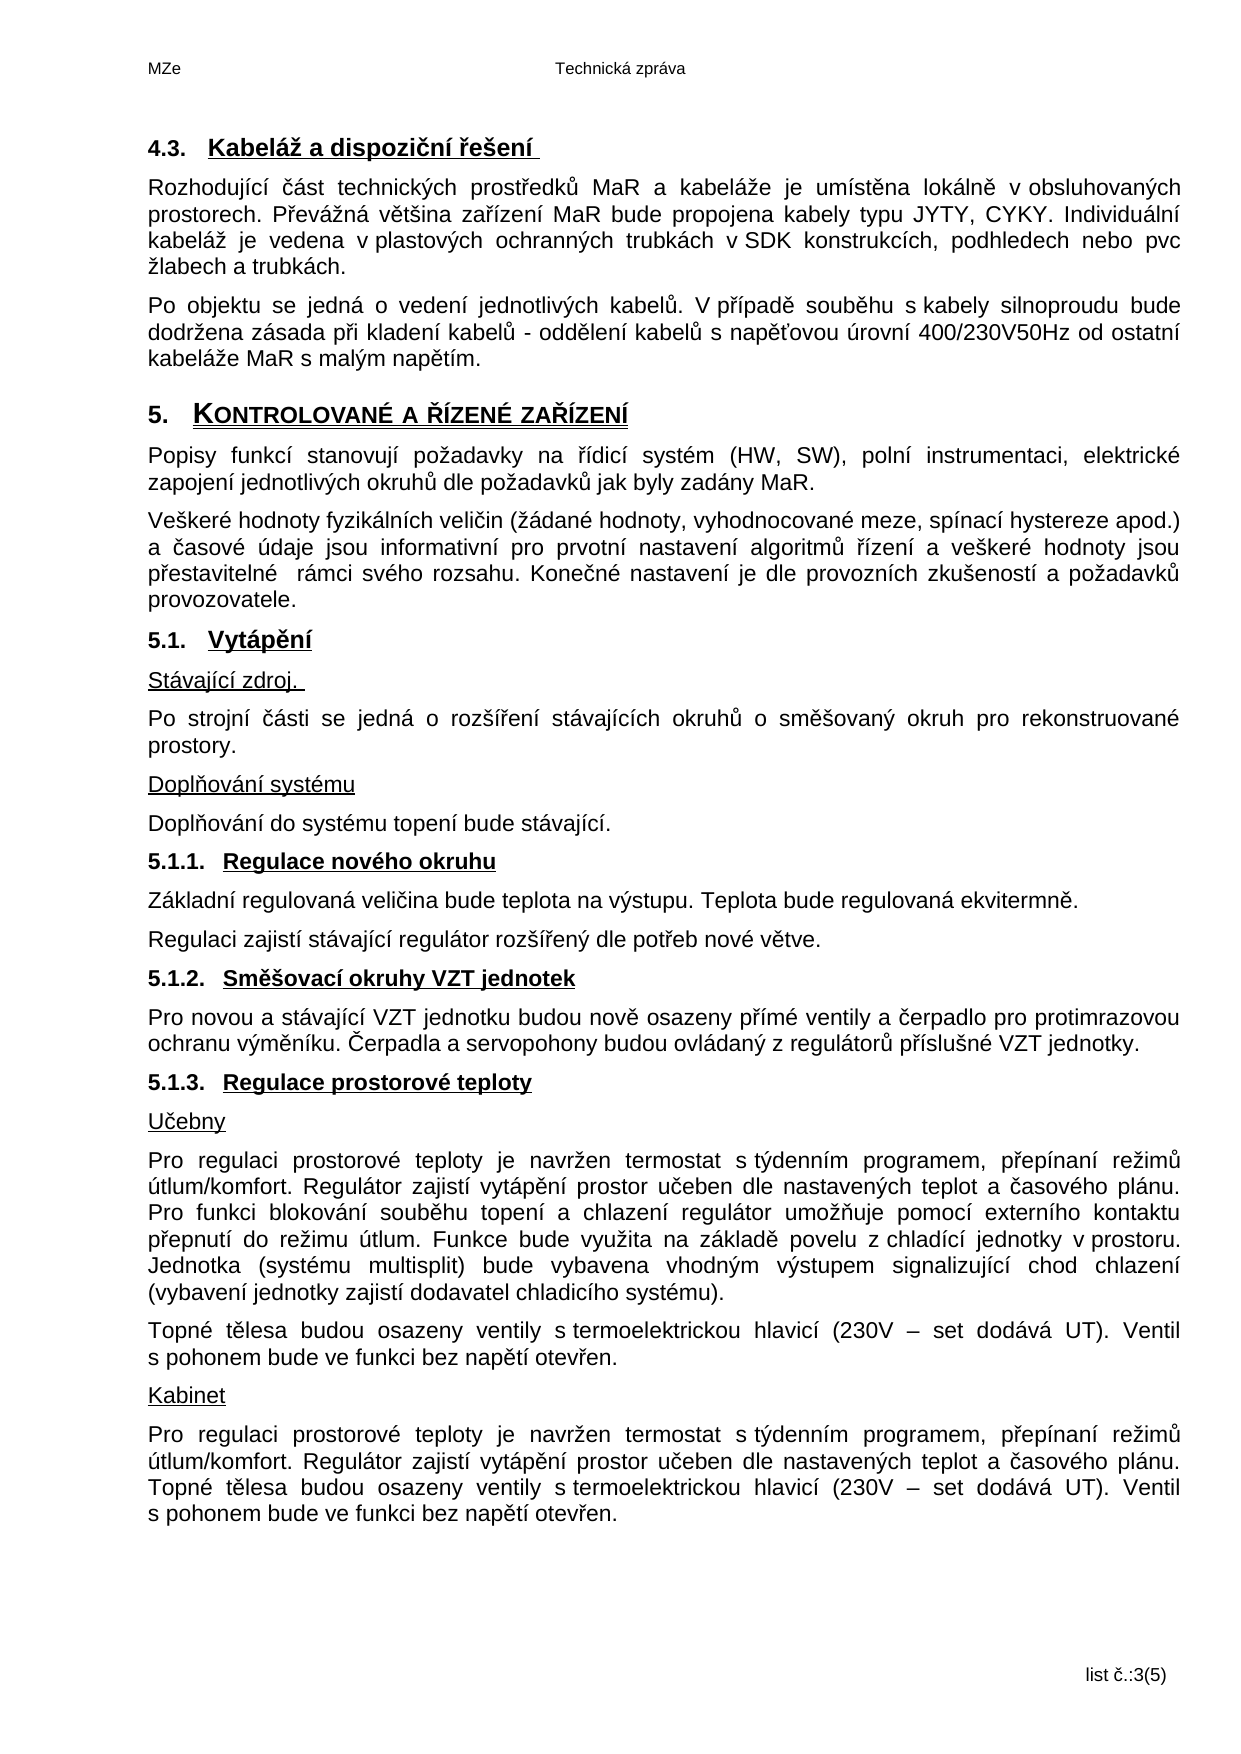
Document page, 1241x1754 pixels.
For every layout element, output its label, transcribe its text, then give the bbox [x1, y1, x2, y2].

text Pro novou a stávající VZT jednotku budou nově osazeny přímé ventily a čerpadlo pro protimrazovou ochranu výměníku. Čerpadla a servopohony budou ovládaný z regulátorů příslušné VZT jednotky. [148, 1004, 1181, 1056]
subtitle Stávající zdroj. [148, 667, 1181, 693]
text Základní regulovaná veličina bude teplota na výstupu. Teplota bude regulovaná ekvitermně. [148, 887, 1181, 913]
text Veškeré hodnoty fyzikálních veličin (žádané hodnoty, vyhodnocované meze, spínací hystereze apod.) a časové údaje jsou informativní pro prvotní nastavení algoritmů řízení a veškeré hodnoty jsou přestavitelné rámci svého rozsahu. Konečné nastavení je dle provozních zkušeností a požadavků provozovatele. [148, 507, 1181, 613]
subtitle Kabinet [148, 1382, 1181, 1409]
text Popisy funkcí stanovují požadavky na řídicí systém (HW, SW), polní instrumentaci, elektrické zapojení jednotlivých okruhů dle požadavků jak byly zadány MaR. [148, 442, 1181, 495]
text Pro regulaci prostorové teploty je navržen termostat s týdenním programem, přepínaní režimů útlum/komfort. Regulátor zajistí vytápění prostor učeben dle nastavených teplot a časového plánu. Topné tělesa budou osazeny ventily s termoelektrickou hlavicí (230V – set dodává UT). Ventil s pohonem bude ve funkci bez napětí otevřen. [148, 1421, 1181, 1527]
text Doplňování do systému topení bude stávající. [148, 809, 1181, 836]
subtitle Regulace prostorové teploty [148, 1069, 1181, 1095]
subtitle Směšovací okruhy VZT jednotek [148, 965, 1181, 991]
text Pro regulaci prostorové teploty je navržen termostat s týdenním programem, přepínaní režimů útlum/komfort. Regulátor zajistí vytápění prostor učeben dle nastavených teplot a časového plánu. Pro funkci blokování souběhu topení a chlazení regulátor umožňuje pomocí externího kontaktu přepnutí do režimu útlum. Funkce bude využita na základě povelu z chladící jednotky v prostoru. Jednotka (systému multisplit) bude vybavena vhodným výstupem signalizující chod chlazení (vybavení jednotky zajistí dodavatel chladicího systému). [148, 1147, 1181, 1305]
subtitle Učebny [148, 1108, 1181, 1134]
subtitle Kontrolované a řízené zařízení [148, 396, 1181, 430]
text Rozhodující část technických prostředků MaR a kabeláže je umístěna lokálně v obsluhovaných prostorech. Převážná většina zařízení MaR bude propojena kabely typu JYTY, CYKY. Individuální kabeláž je vedena v plastových ochranných trubkách v SDK konstrukcích, podhledech nebo pvc žlabech a trubkách. [148, 174, 1181, 279]
text Regulaci zajistí stávající regulátor rozšířený dle potřeb nové větve. [148, 926, 1181, 952]
text Po objektu se jedná o vedení jednotlivých kabelů. V případě souběhu s kabely silnoproudu bude dodržena zásada při kladení kabelů - oddělení kabelů s napěťovou úrovní 400/230V50Hz od ostatní kabeláže MaR s malým napětím. [148, 292, 1181, 371]
text Po strojní části se jedná o rozšíření stávajících okruhů o směšovaný okruh pro rekonstruované prostory. [148, 705, 1181, 758]
subtitle Doplňování systému [148, 771, 1181, 797]
subtitle Kabeláž a dispoziční řešení [148, 133, 1181, 162]
subtitle Vytápění [148, 625, 1181, 654]
subtitle Regulace nového okruhu [148, 848, 1181, 875]
text Topné tělesa budou osazeny ventily s termoelektrickou hlavicí (230V – set dodává UT). Ventil s pohonem bude ve funkci bez napětí otevřen. [148, 1317, 1181, 1370]
